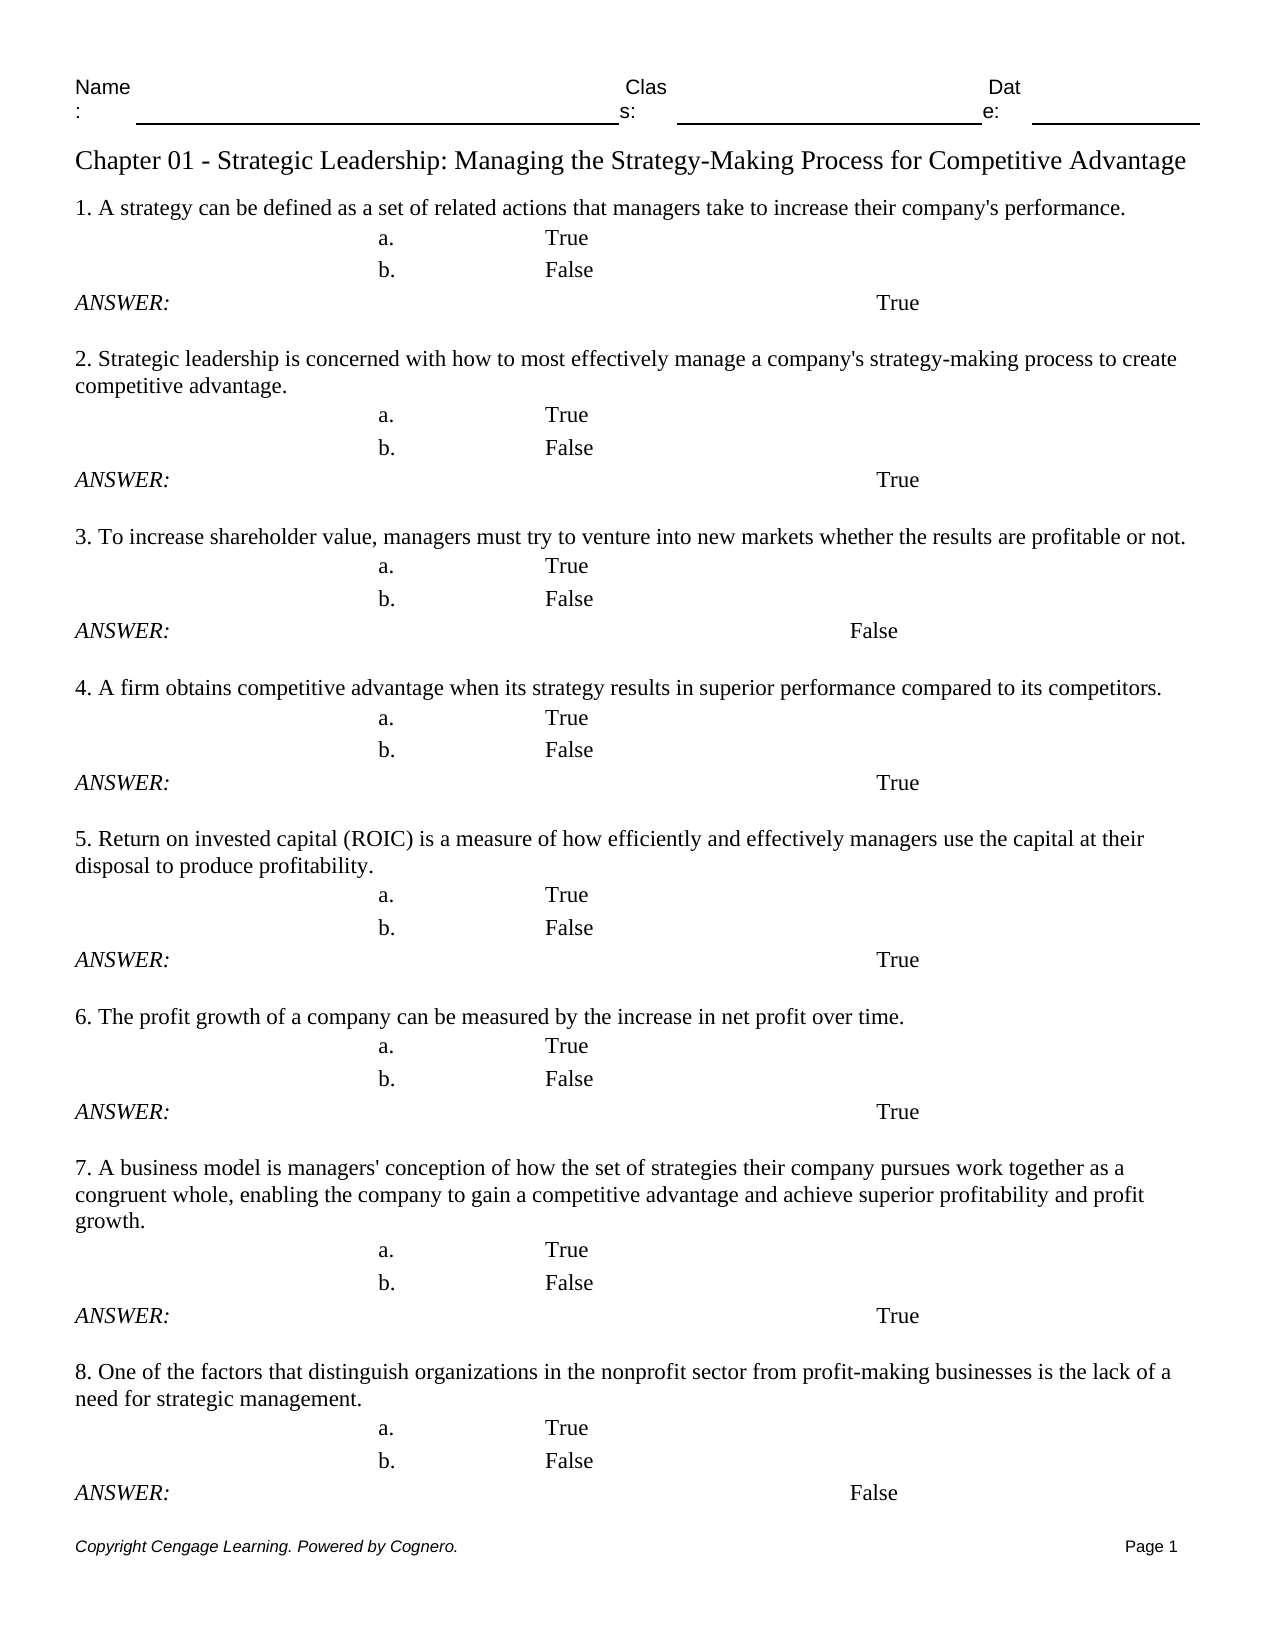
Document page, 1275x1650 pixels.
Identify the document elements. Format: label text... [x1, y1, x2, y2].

table_header 6. The profit growth of a company can be measured by the increase in net profit over time. [75, 1003, 1200, 1127]
table_header 7. A business model is managers' conception of how the set of strategies their company pursues work together as a congruent whole, enabling the company to gain a competitive advantage and achieve superior profitability and profit growth. [75, 1154, 1200, 1331]
table_header 5. Return on invested capital (ROIC) is a measure of how efficiently and effectively managers use the capital at their disposal to produce profitability. [75, 825, 1200, 976]
table_header 1. A strategy can be defined as a set of related actions that managers take to increase their company's performance. [75, 194, 1200, 318]
table_header 4. A firm obtains competitive advantage when its strategy results in superior performance compared to its competitors. [75, 674, 1200, 798]
table_header 3. To increase shareholder value, managers must try to venture into new markets whether the results are profitable or not. [75, 523, 1200, 647]
table_header 2. Strategic leadership is concerned with how to most effectively manage a company's strategy-making process to create competitive advantage. [75, 345, 1200, 496]
table_header 8. One of the factors that distinguish organizations in the nonprofit sector from profit-making businesses is the lack of a need for strategic management. [75, 1358, 1200, 1509]
